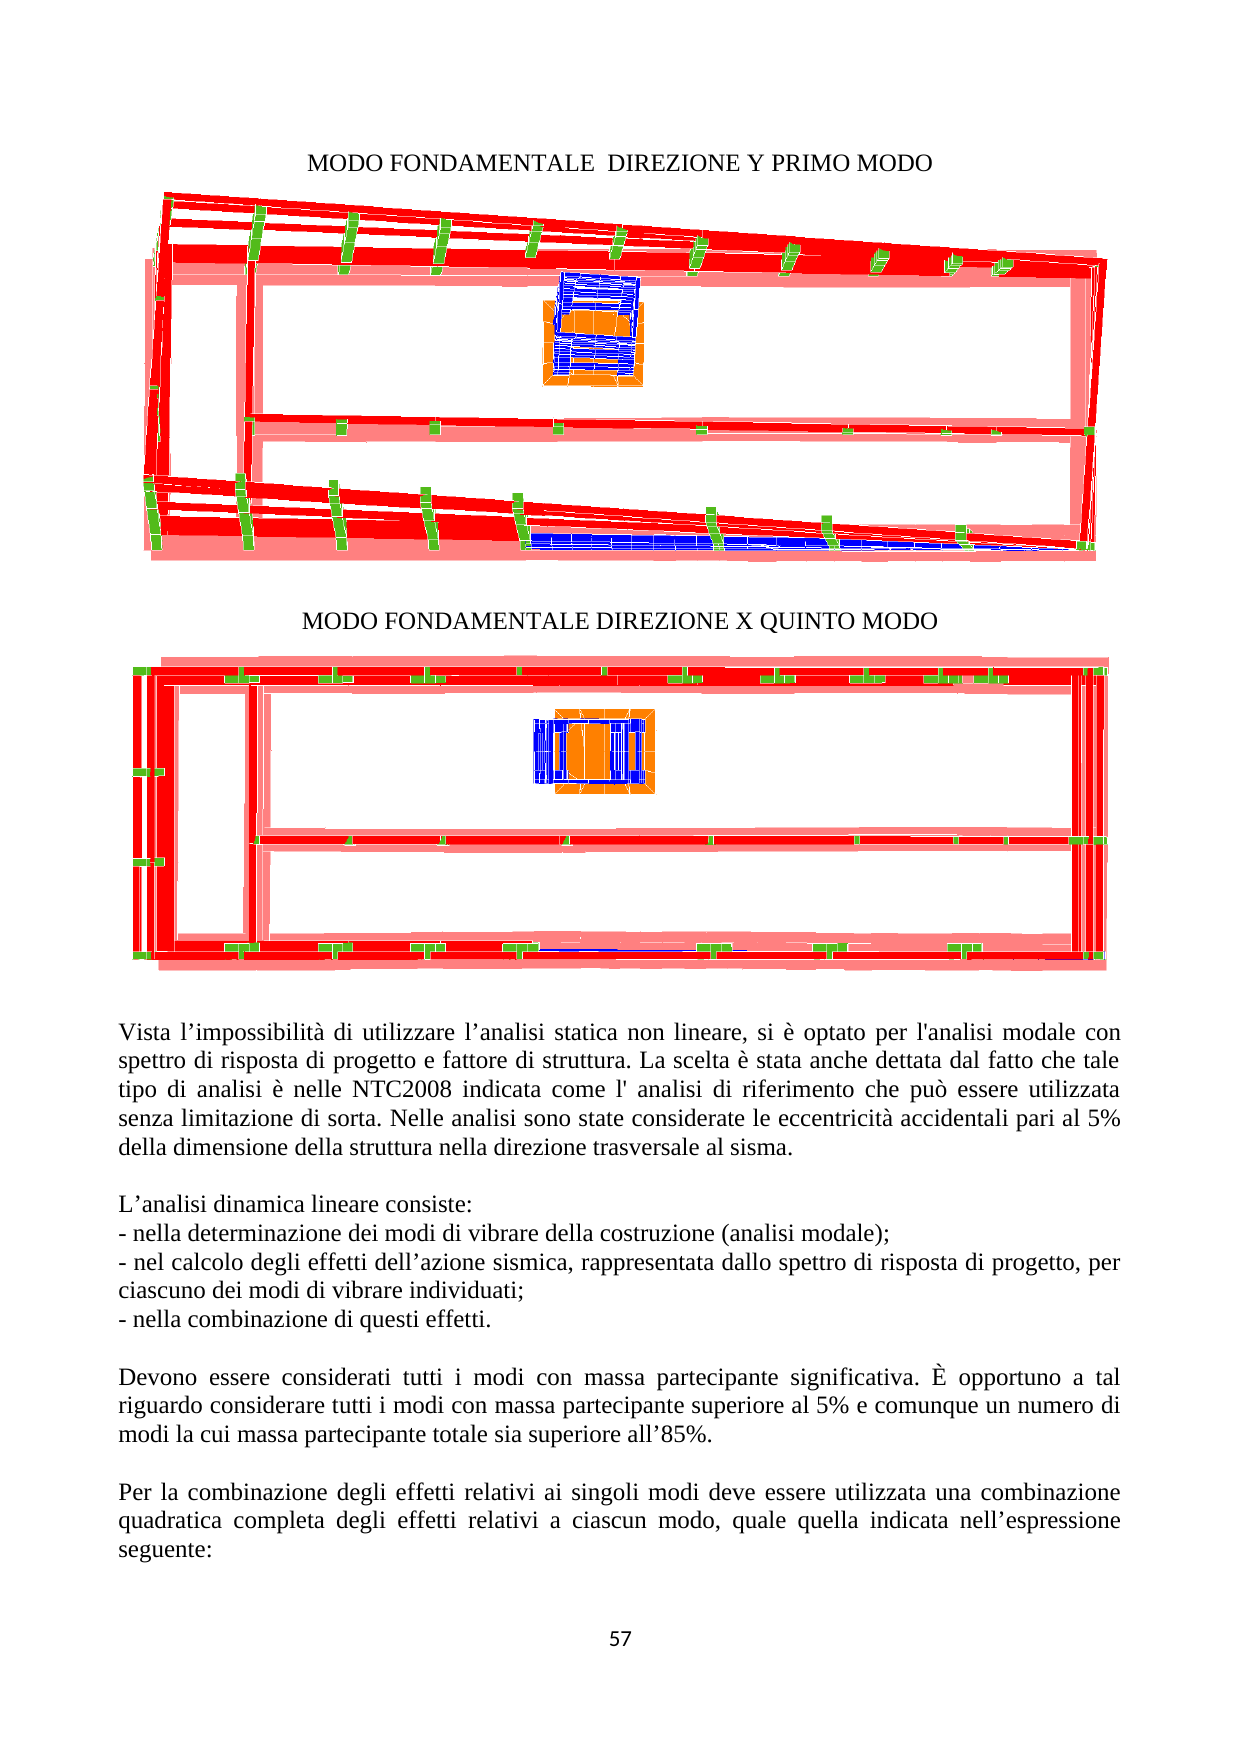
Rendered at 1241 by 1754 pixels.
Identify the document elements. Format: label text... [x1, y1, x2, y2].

text Devono essere considerati tutti i modi con massa partecipante significativa. È opportuno a tal riguardo considerare tutti i modi con massa partecipante superiore al 5% e comunque un numero di modi la cui massa partecipante totale sia superiore all’85%. [118, 1362, 1122, 1448]
picture [118, 176, 1122, 578]
text Vista l’impossibilità di utilizzare l’analisi statica non lineare, si è optato per l'analisi modale con spettro di risposta di progetto e fattore di struttura. La scelta è stata anche dettata dal fatto che tale tipo di analisi è nelle NTC2008 indicata come l' analisi di riferimento che può essere utilizzata senza limitazione di sorta. Nelle analisi sono state considerate le eccentricità accidentali pari al 5% della dimensione della struttura nella direzione trasversale al sisma. [118, 1017, 1122, 1161]
text - nel calcolo degli effetti dell’azione sismica, rappresentata dallo spettro di risposta di progetto, per ciascuno dei modi di vibrare individuati; [118, 1247, 1122, 1304]
text - nella combinazione di questi effetti. [118, 1304, 1122, 1333]
text L’analisi dinamica lineare consiste: [118, 1189, 1122, 1218]
text - nella determinazione dei modi di vibrare della costruzione (analisi modale); [118, 1218, 1122, 1247]
picture [118, 635, 1122, 988]
text Per la combinazione degli effetti relativi ai singoli modi deve essere utilizzata una combinazione quadratica completa degli effetti relativi a ciascun modo, quale quella indicata nell’espressione seguente: [118, 1477, 1122, 1563]
text MODO FONDAMENTALE DIREZIONE Y PRIMO MODO [118, 148, 1122, 176]
text MODO FONDAMENTALE DIREZIONE X QUINTO MODO [118, 606, 1122, 635]
